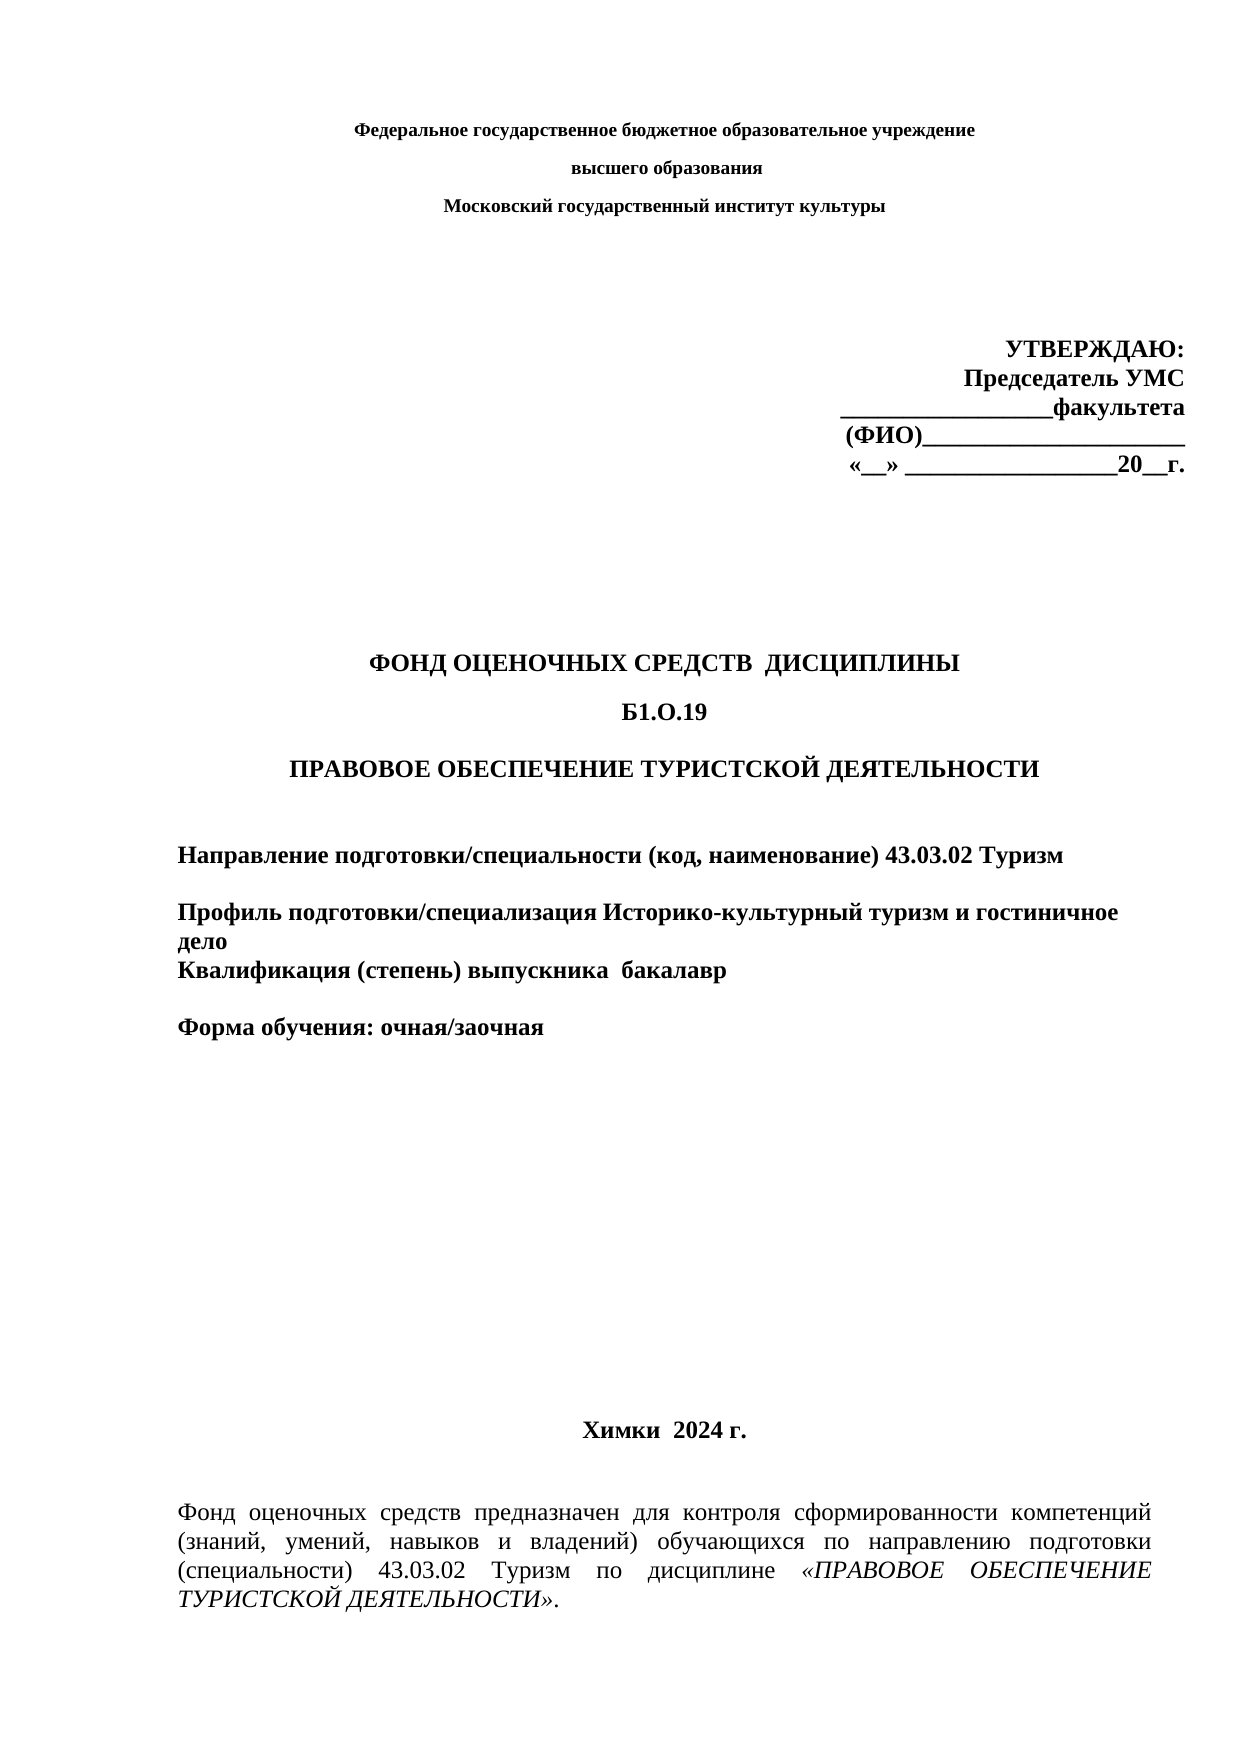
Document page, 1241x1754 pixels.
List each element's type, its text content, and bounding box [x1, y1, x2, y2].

text Федеральное государственное бюджетное образовательное учреждение [177, 118, 1152, 156]
text ФОНД ОЦЕНОЧНЫХ СРЕДСТВ ДИСЦИПЛИНЫ [836, 655, 1152, 676]
text ФОНД ОЦЕНОЧНЫХ СРЕДСТВ ДИСЦИПЛИНЫ [177, 655, 435, 676]
text Химки 2024 г. [177, 1415, 1152, 1443]
text ФОНД ОЦЕНОЧНЫХ СРЕДСТВ ДИСЦИПЛИНЫ [491, 655, 689, 676]
text Московский государственный институт культуры [177, 195, 1152, 233]
text Профиль подготовки/специализация Историко-культурный туризм и гостиничное дело [177, 897, 1152, 955]
text Форма обучения: очная/заочная [162, 1012, 1152, 1041]
text Направление подготовки/специальности (код, наименование) 43.03.02 Туризм [177, 840, 1152, 868]
table_header УТВЕРЖДАЮ: Председатель УМС _________________факультета (ФИО)_____________________ «__» _________________20__г. [798, 334, 1196, 478]
text высшего образования [177, 156, 1152, 195]
text ПРАВОВОЕ ОБЕСПЕЧЕНИЕ ТУРИСТСКОЙ ДЕЯТЕЛЬНОСТИ [177, 754, 1152, 811]
text Б1.О.19 [177, 697, 1152, 726]
text Квалификация (степень) выпускника бакалавр [177, 955, 1152, 983]
text Фонд оценочных средств предназначен для контроля сформированности компетенций (знаний, умений, навыков и владений) обучающихся по направлению подготовки (специальности) 43.03.02 Туризм по дисциплине «ПРАВОВОЕ ОБЕСПЕЧЕНИЕ ТУРИСТСКОЙ ДЕЯТЕЛЬНОСТИ». [177, 1497, 1152, 1612]
